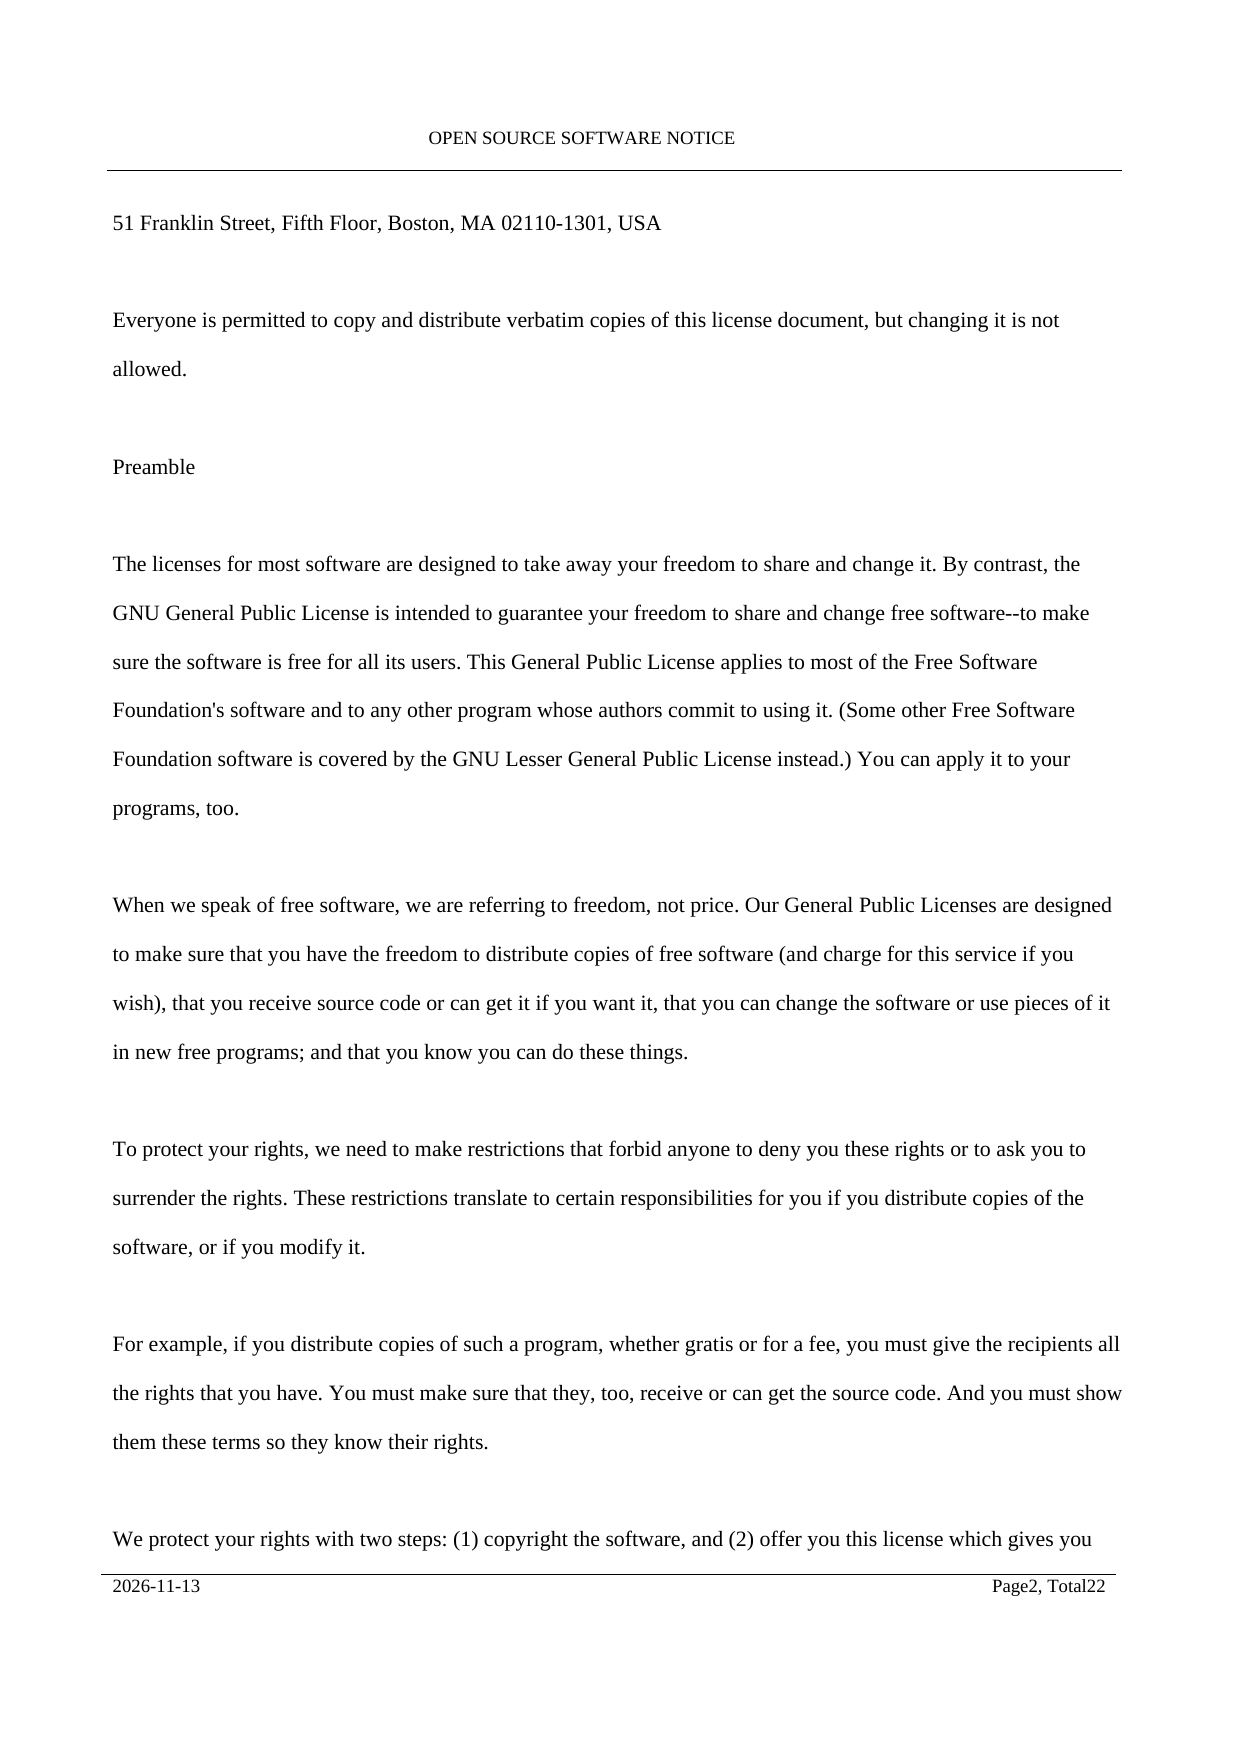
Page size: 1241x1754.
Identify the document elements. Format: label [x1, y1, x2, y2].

text [112, 206, 1128, 1555]
